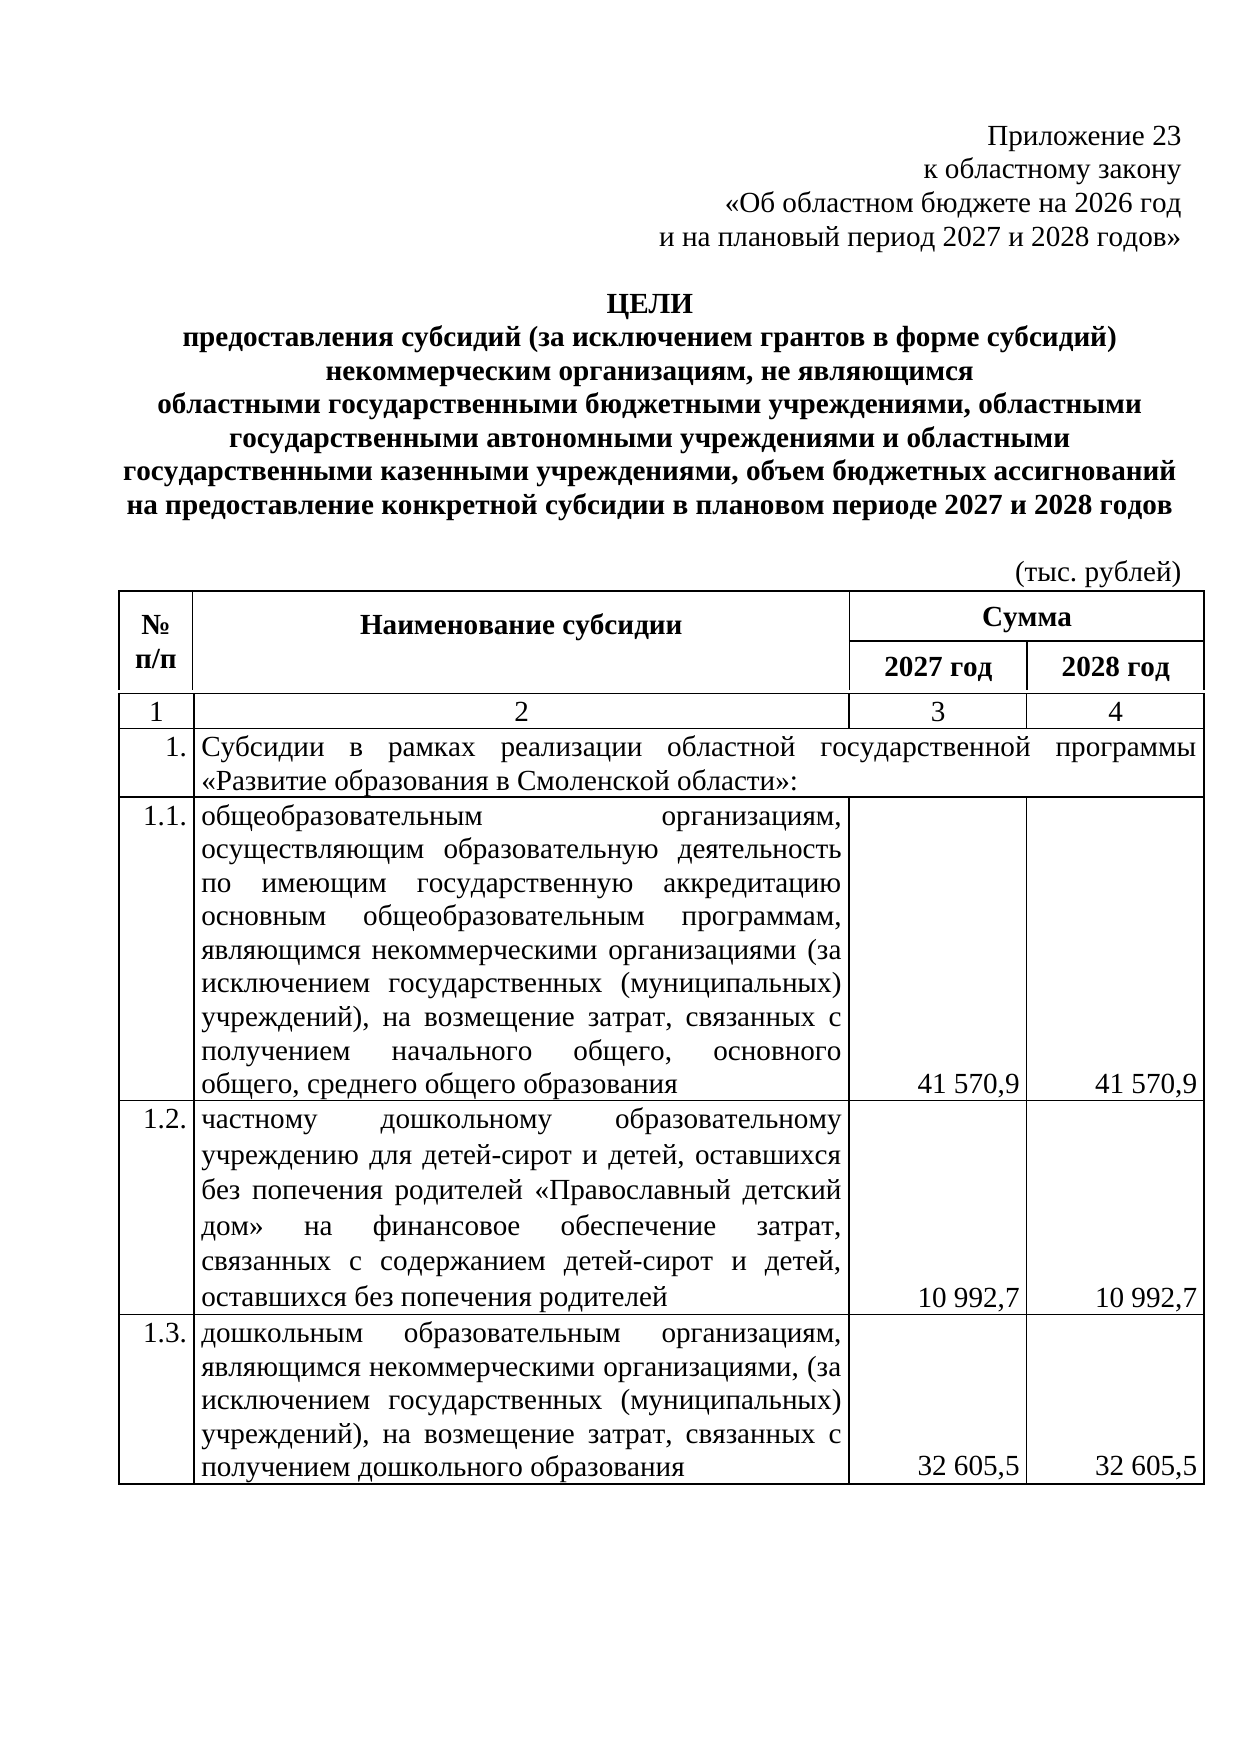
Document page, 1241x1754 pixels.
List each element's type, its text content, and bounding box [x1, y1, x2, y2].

text и на плановый период 2027 и 2028 годов» [118, 219, 1181, 252]
text к областному закону [118, 152, 1181, 185]
table_cell 1.2. [120, 1101, 193, 1314]
table_header № п/п [120, 592, 192, 690]
text ЦЕЛИ [118, 286, 1181, 319]
text «Об областном бюджете на 2026 год [118, 185, 1181, 219]
table_cell 10 992,7 [1027, 1101, 1203, 1314]
table_cell Субсидии в рамках реализации областной государственной программы «Развитие образования в Смоленской области»: [195, 729, 1203, 796]
table_header Наименование субсидии [193, 592, 849, 690]
table_header 3 [850, 694, 1026, 728]
table_cell частному дошкольному образовательному учреждению для детей-сирот и детей, оставшихся без попечения родителей «Православный детский дом» на финансовое обеспечение затрат, связанных с содержанием детей-сирот и детей, оставшихся без попечения родителей [195, 1101, 848, 1314]
text предоставления субсидий (за исключением грантов в форме субсидий) некоммерческим организациям, не являющимся [118, 319, 1181, 386]
table_cell 41 570,9 [850, 798, 1026, 1100]
table_cell 2028 год [1028, 642, 1203, 690]
table_cell 32 605,5 [850, 1315, 1026, 1483]
table_header Сумма [850, 592, 1203, 640]
table_cell 41 570,9 [1027, 798, 1203, 1100]
table_cell 10 992,7 [850, 1101, 1026, 1314]
table_cell дошкольным образовательным организациям, являющимся некоммерческими организациями, (за исключением государственных (муниципальных) учреждений), на возмещение затрат, связанных с получением дошкольного образования [195, 1315, 848, 1483]
table_cell 1. [120, 729, 193, 796]
table_cell 2027 год [850, 642, 1026, 690]
text областными государственными бюджетными учреждениями, областными государственными автономными учреждениями и областными государственными казенными учреждениями, объем бюджетных ассигнований на предоставление конкретной субсидии в плановом периоде 2027 и 2028 годов [118, 386, 1181, 521]
table_header 4 [1027, 694, 1203, 728]
table_header 1 [120, 694, 193, 728]
table_cell 32 605,5 [1027, 1315, 1203, 1483]
text (тыс. рублей) [118, 554, 1181, 588]
table_cell общеобразовательным организациям, осуществляющим образовательную деятельность по имеющим государственную аккредитацию основным общеобразовательным программам, являющимся некоммерческими организациями (за исключением государственных (муниципальных) учреждений), на возмещение затрат, связанных с получением начального общего, основного общего, среднего общего образования [195, 798, 848, 1100]
table_cell 1.1. [120, 798, 193, 1100]
table_cell 1.3. [120, 1315, 193, 1483]
text Приложение 23 [118, 118, 1181, 152]
table_header 2 [195, 694, 848, 728]
